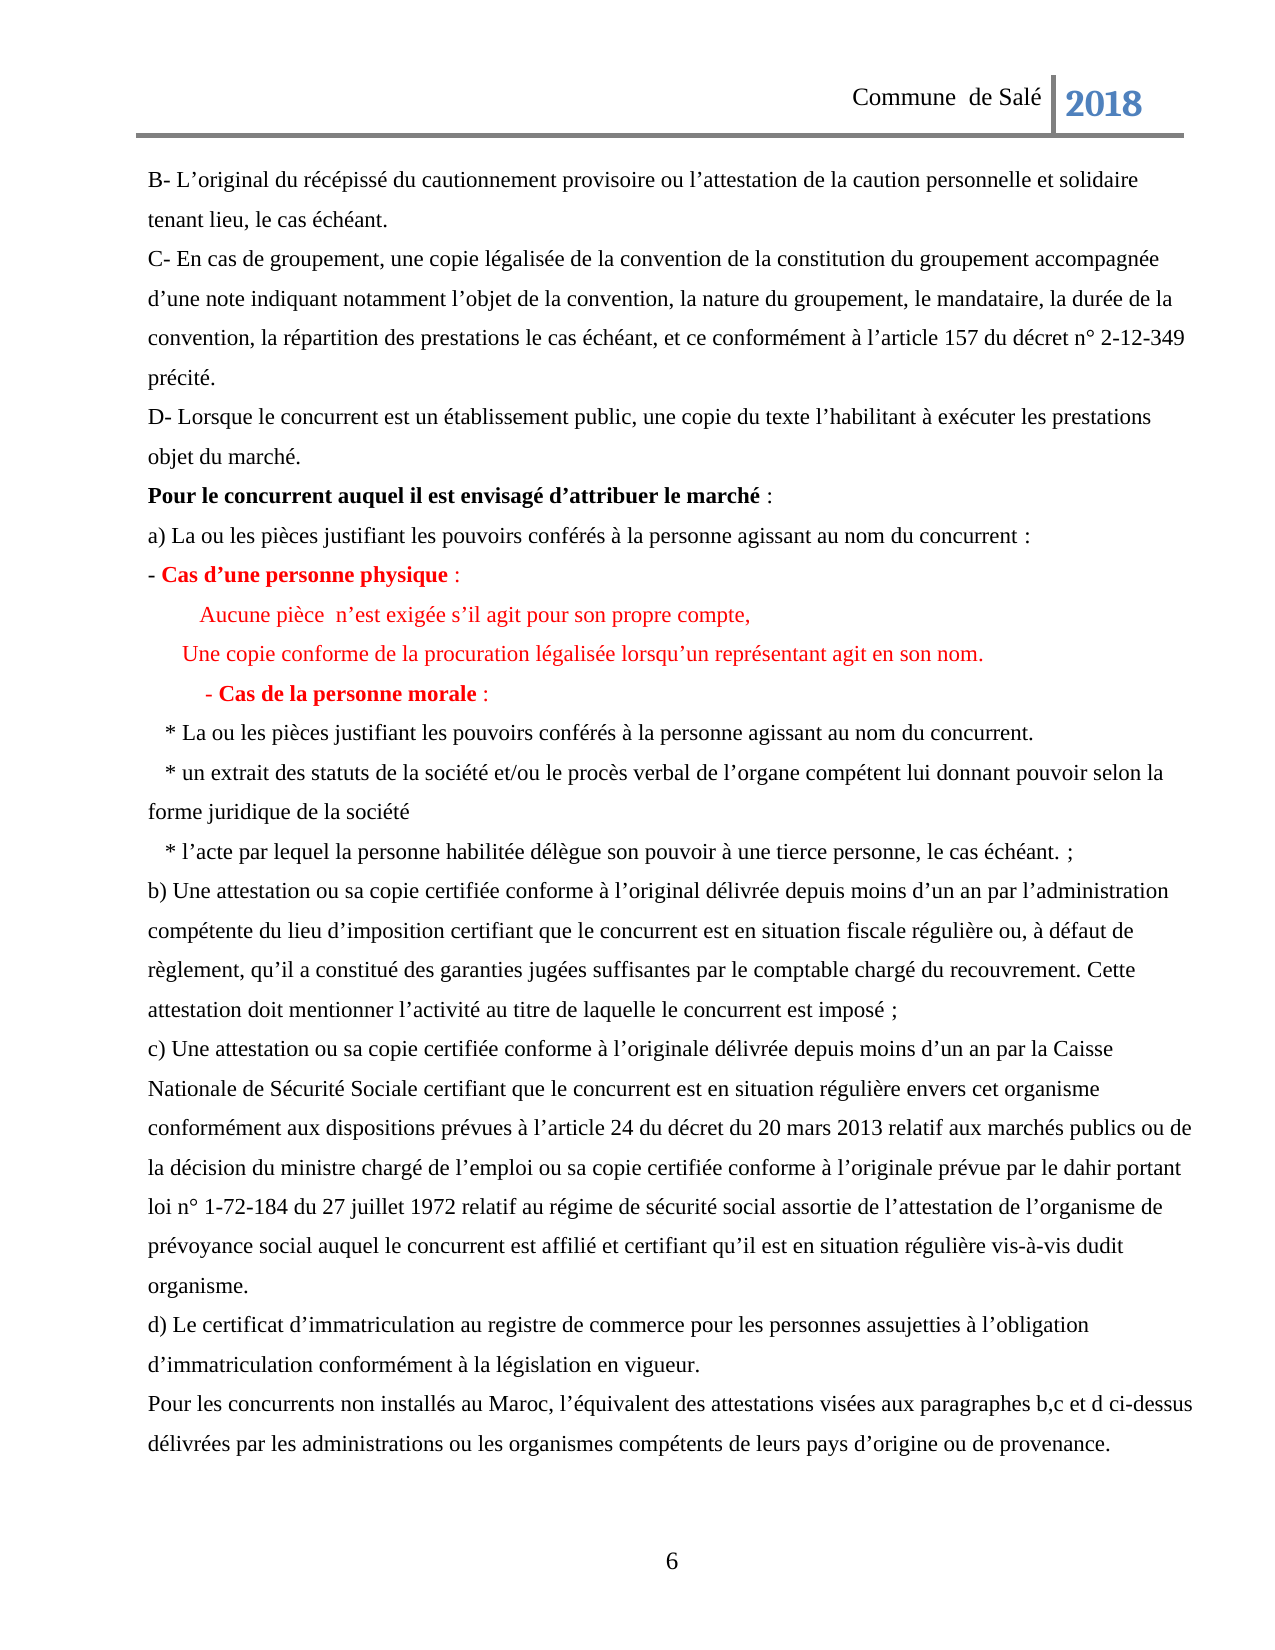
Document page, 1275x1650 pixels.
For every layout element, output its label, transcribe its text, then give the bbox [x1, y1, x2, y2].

text * l’acte par lequel la personne habilitée délègue son pouvoir à une tierce personne, le cas échéant. ; [148, 838, 1196, 864]
text Une copie conforme de la procuration légalisée lorsqu’un représentant agit en son nom. [148, 640, 1196, 667]
text C- En cas de groupement, une copie légalisée de la convention de la constitution du groupement accompagnée d’une note indiquant notamment l’objet de la convention, la nature du groupement, le mandataire, la durée de la convention, la répartition des prestations le cas échéant, et ce conformément à l’article 157 du décret n° 2-12-349 précité. [148, 246, 1196, 390]
text c) Une attestation ou sa copie certifiée conforme à l’originale délivrée depuis moins d’un an par la Caisse Nationale de Sécurité Sociale certifiant que le concurrent est en situation régulière envers cet organisme conformément aux dispositions prévues à l’article 24 du décret du 20 mars 2013 relatif aux marchés publics ou de la décision du ministre chargé de l’emploi ou sa copie certifiée conforme à l’originale prévue par le dahir portant loi n° 1-72-184 du 27 juillet 1972 relatif au régime de sécurité social assortie de l’attestation de l’organisme de prévoyance social auquel le concurrent est affilié et certifiant qu’il est en situation régulière vis-à-vis dudit organisme. [148, 1035, 1196, 1298]
text Pour les concurrents non installés au Maroc, l’équivalent des attestations visées aux paragraphes b,c et d ci-dessus délivrées par les administrations ou les organismes compétents de leurs pays d’origine ou de provenance. [148, 1390, 1196, 1456]
text Pour le concurrent auquel il est envisagé d’attribuer le marché : [148, 482, 1196, 509]
text * un extrait des statuts de la société et/ou le procès verbal de l’organe compétent lui donnant pouvoir selon la forme juridique de la société [148, 759, 1196, 824]
text d) Le certificat d’immatriculation au registre de commerce pour les personnes assujetties à l’obligation d’immatriculation conformément à la législation en vigueur. [148, 1311, 1196, 1377]
text D- Lorsque le concurrent est un établissement public, une copie du texte l’habilitant à exécuter les prestations objet du marché. [148, 403, 1196, 469]
text a) La ou les pièces justifiant les pouvoirs conférés à la personne agissant au nom du concurrent : [148, 522, 1196, 548]
text * La ou les pièces justifiant les pouvoirs conférés à la personne agissant au nom du concurrent. [148, 719, 1196, 746]
text - Cas d’une personne physique : [148, 561, 1196, 588]
text B- L’original du récépissé du cautionnement provisoire ou l’attestation de la caution personnelle et solidaire tenant lieu, le cas échéant. [148, 167, 1196, 232]
text Aucune pièce n’est exigée s’il agit pour son propre compte, [148, 601, 1196, 627]
text - Cas de la personne morale : [148, 680, 1196, 706]
text b) Une attestation ou sa copie certifiée conforme à l’original délivrée depuis moins d’un an par l’administration compétente du lieu d’imposition certifiant que le concurrent est en situation fiscale régulière ou, à défaut de règlement, qu’il a constitué des garanties jugées suffisantes par le comptable chargé du recouvrement. Cette attestation doit mentionner l’activité au titre de laquelle le concurrent est imposé ; [148, 877, 1196, 1022]
